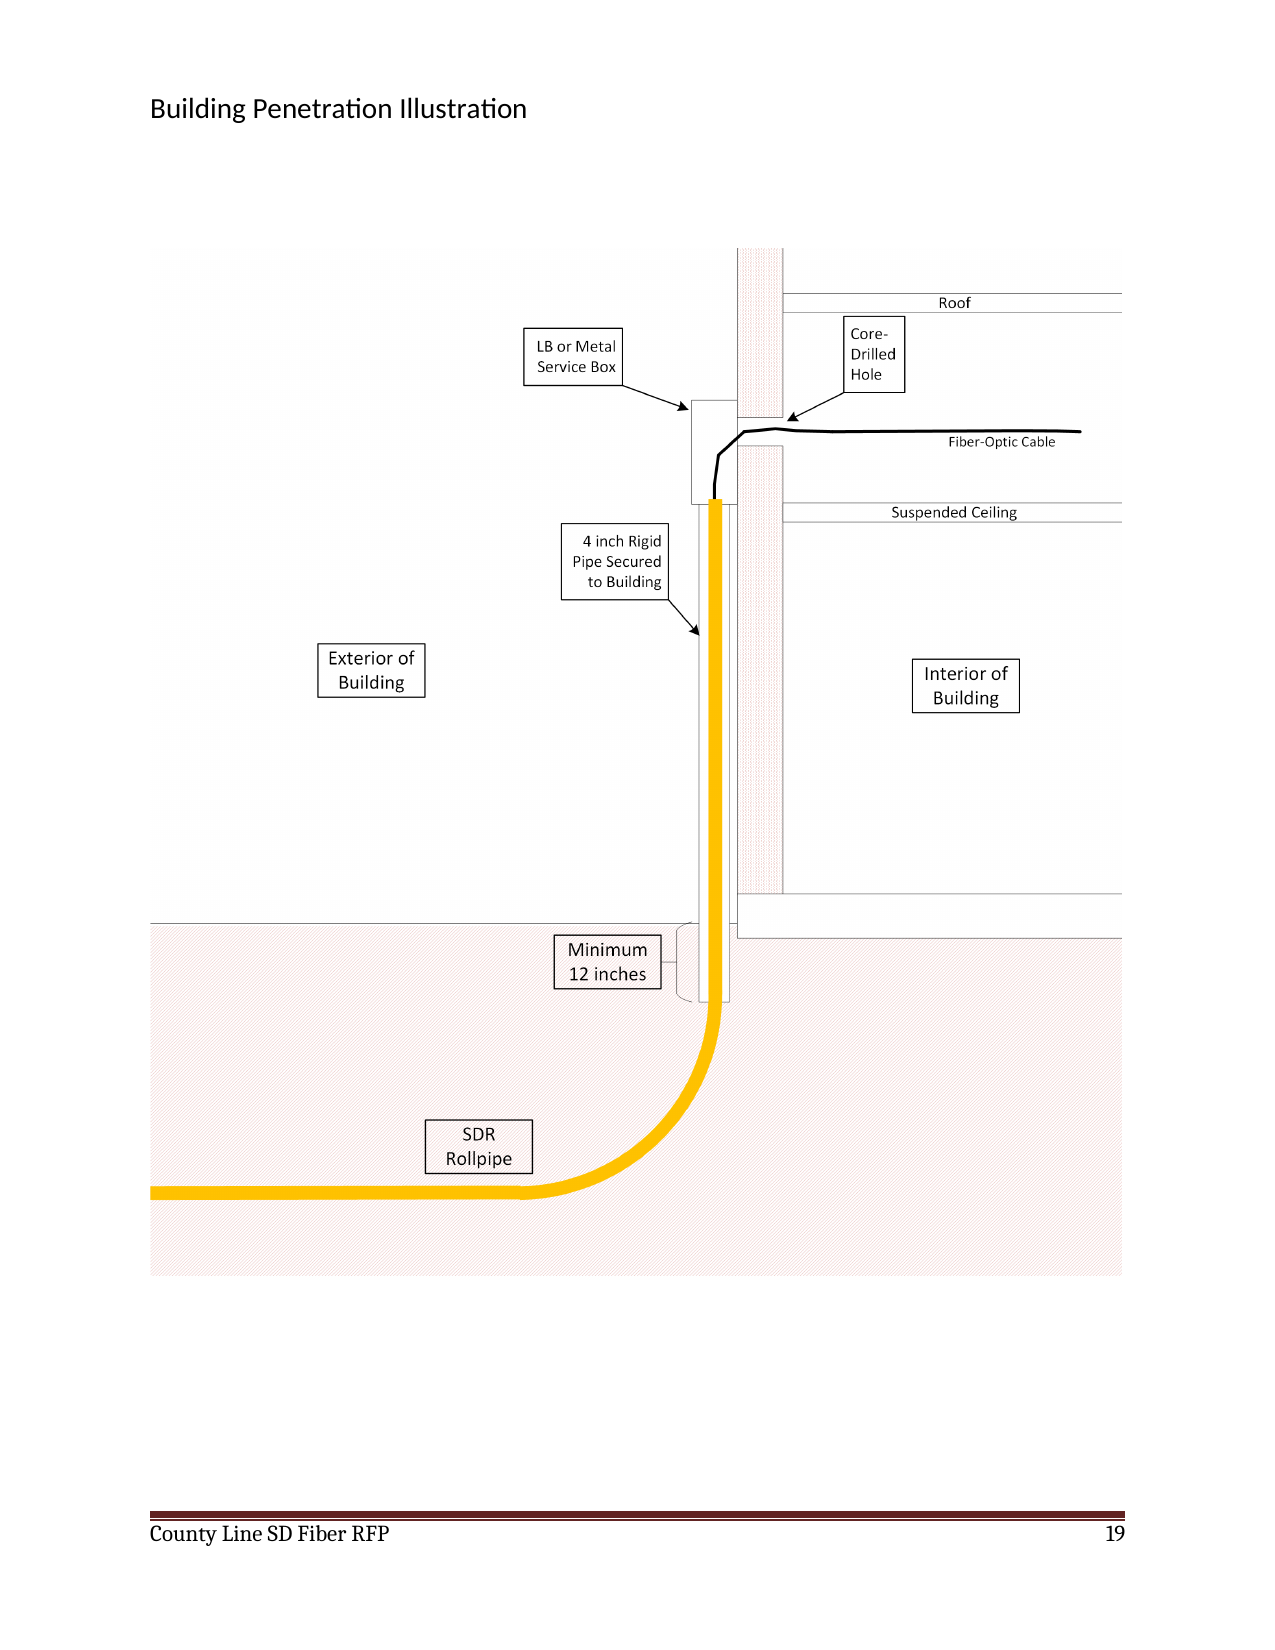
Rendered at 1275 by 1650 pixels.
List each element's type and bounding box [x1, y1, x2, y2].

picture [150, 248, 1122, 1276]
